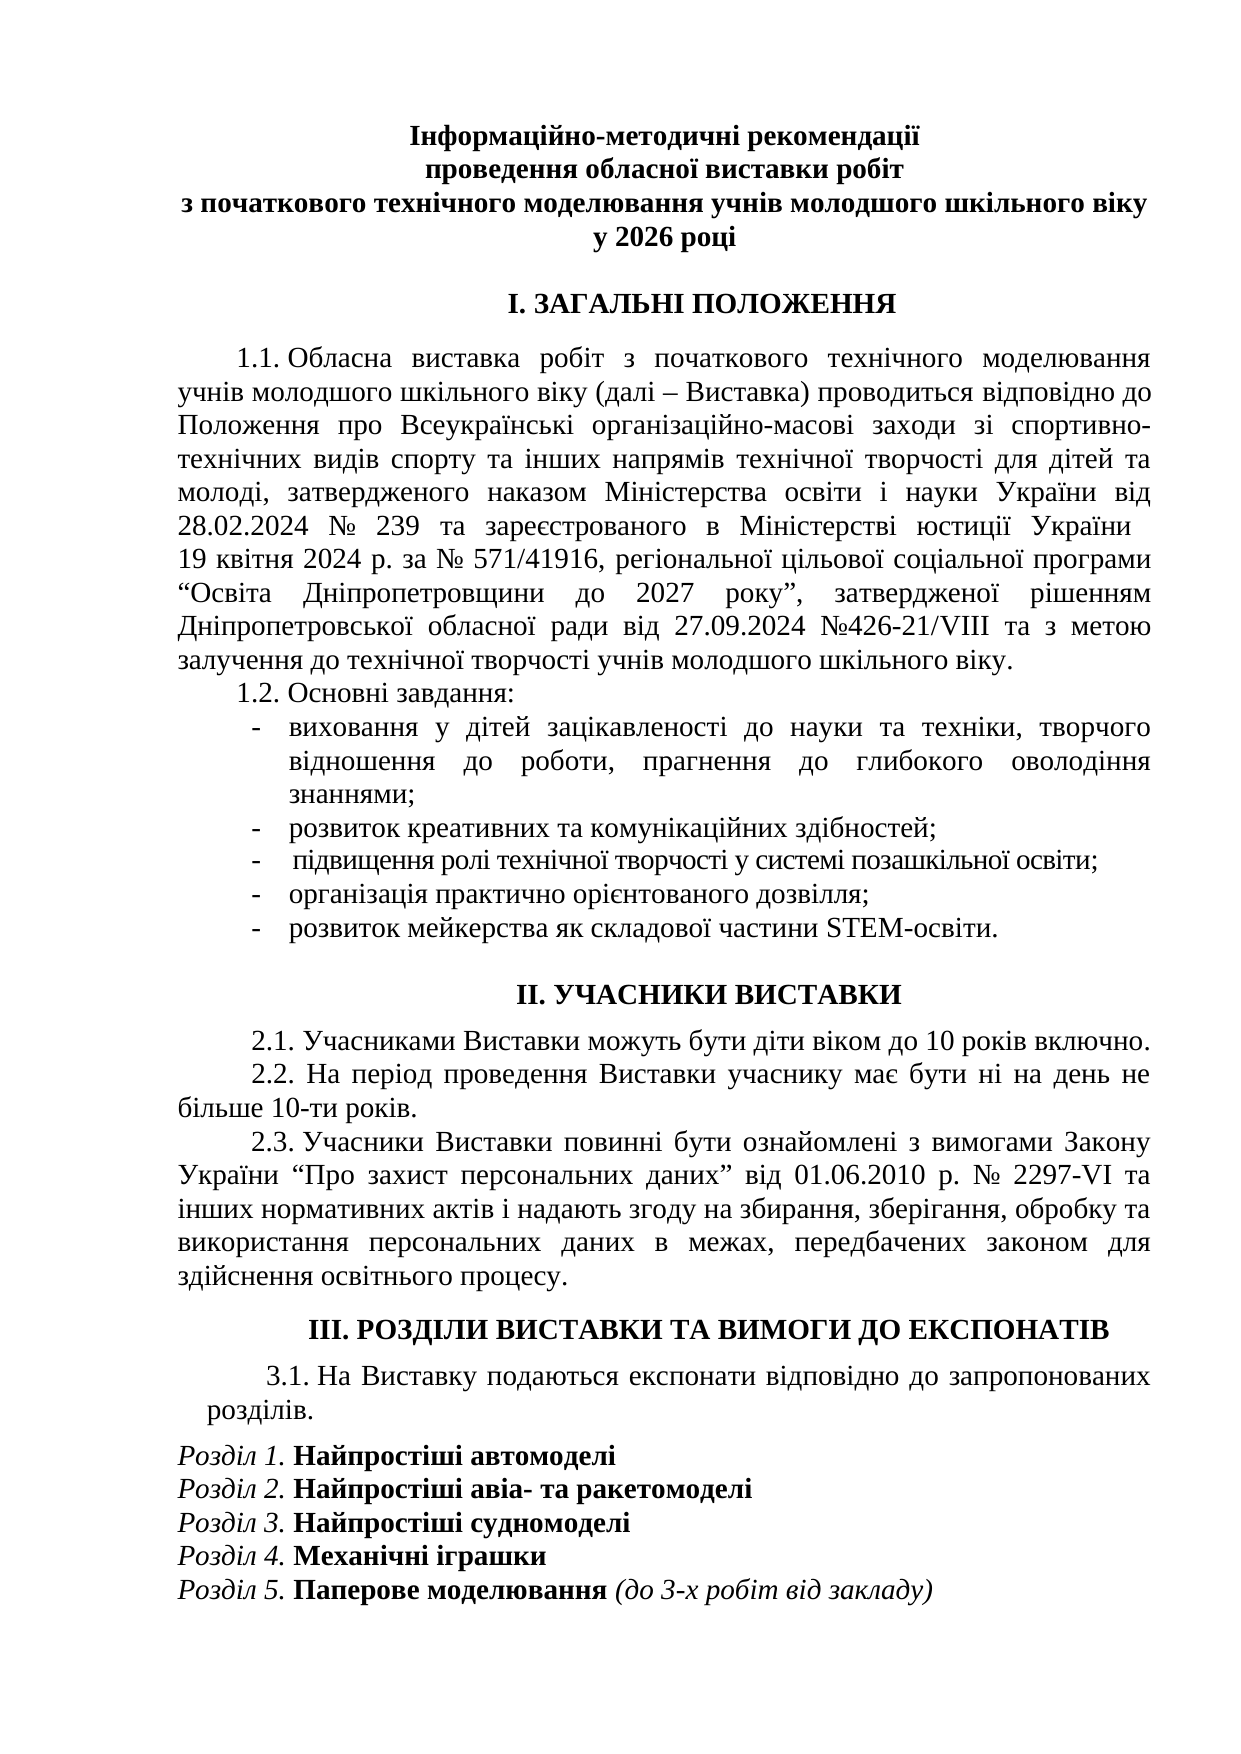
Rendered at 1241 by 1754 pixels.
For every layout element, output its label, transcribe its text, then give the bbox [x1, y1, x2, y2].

text Розділ 1. Найпростіші автомоделі [177, 1438, 1152, 1471]
list розвиток креативних та комунікаційних здібностей; [251, 810, 1152, 843]
text ІІ. УЧАСНИКИ ВИСТАВКИ [266, 977, 1152, 1011]
text з початкового технічного моделювання учнів молодшого шкільного віку у 2026 році [177, 185, 1152, 252]
text 1.1. Обласна виставка робіт з початкового технічного моделювання учнів молодшого шкільного віку (далі – Виставка) проводиться відповідно до Положення про Всеукраїнські організаційно-масові заходи зі спортивно-технічних видів спорту та інших напрямів технічної творчості для дітей та молоді, затвердженого наказом Міністерства освіти і науки України від 28.02.2024 № 239 та зареєстрованого в Міністерстві юстиції України 19 квітня 2024 р. за № 571/41916, регіональної цільової соціальної програми “Освіта Дніпропетровщини до 2027 року”, затвердженої рішенням Дніпропетровської обласної ради від 27.09.2024 №426-21/VIII та з метою залучення до технічної творчості учнів молодшого шкільного віку. [177, 340, 1152, 676]
list виховання у дітей зацікавленості до науки та техніки, творчого відношення до роботи, прагнення до глибокого оволодіння знаннями; [251, 709, 1152, 810]
text Розділ 2. Найпростіші авіа- та ракетомоделі [177, 1471, 1152, 1505]
text Інформаційно-методичні рекомендації [177, 118, 1152, 152]
list організація практично орієнтованого дозвілля; [251, 876, 1152, 910]
text Розділ 4. Механічні іграшки [177, 1538, 1152, 1572]
text 1.2. Основні завдання: [177, 676, 1152, 709]
list розвиток мейкерства як складової частини STEM-освіти. [251, 910, 1152, 943]
text 3.1. На Виставку подаються експонати відповідно до запропонованих розділів. [207, 1358, 1152, 1425]
text 2.1. Учасниками Виставки можуть бути діти віком до 10 років включно. [177, 1023, 1152, 1057]
text І. ЗАГАЛЬНІ ПОЛОЖЕННЯ [252, 286, 1152, 319]
list підвищення ролі технічної творчості у системі позашкільної освіти; [177, 843, 1149, 876]
text Розділ 3. Найпростіші судномоделі [177, 1505, 1152, 1538]
text 2.3. Учасники Виставки повинні бути ознайомлені з вимогами Закону України “Про захист персональних даних” від 01.06.2010 р. № 2297-VІ та інших нормативних актів і надають згоду на збирання, зберігання, обробку та використання персональних даних в межах, передбачених законом для здійснення освітнього процесу. [177, 1124, 1152, 1291]
text 2.2. На період проведення Виставки учаснику має бути ні на день не більше 10-ти років. [177, 1057, 1152, 1124]
text Розділ 5. Паперове моделювання (до 3-х робіт від закладу) [177, 1572, 1152, 1606]
text ІІІ. РОЗДІЛИ ВИСТАВКИ ТА ВИМОГИ ДО ЕКСПОНАТІВ [266, 1312, 1152, 1346]
text проведення обласної виставки робіт [177, 152, 1152, 185]
